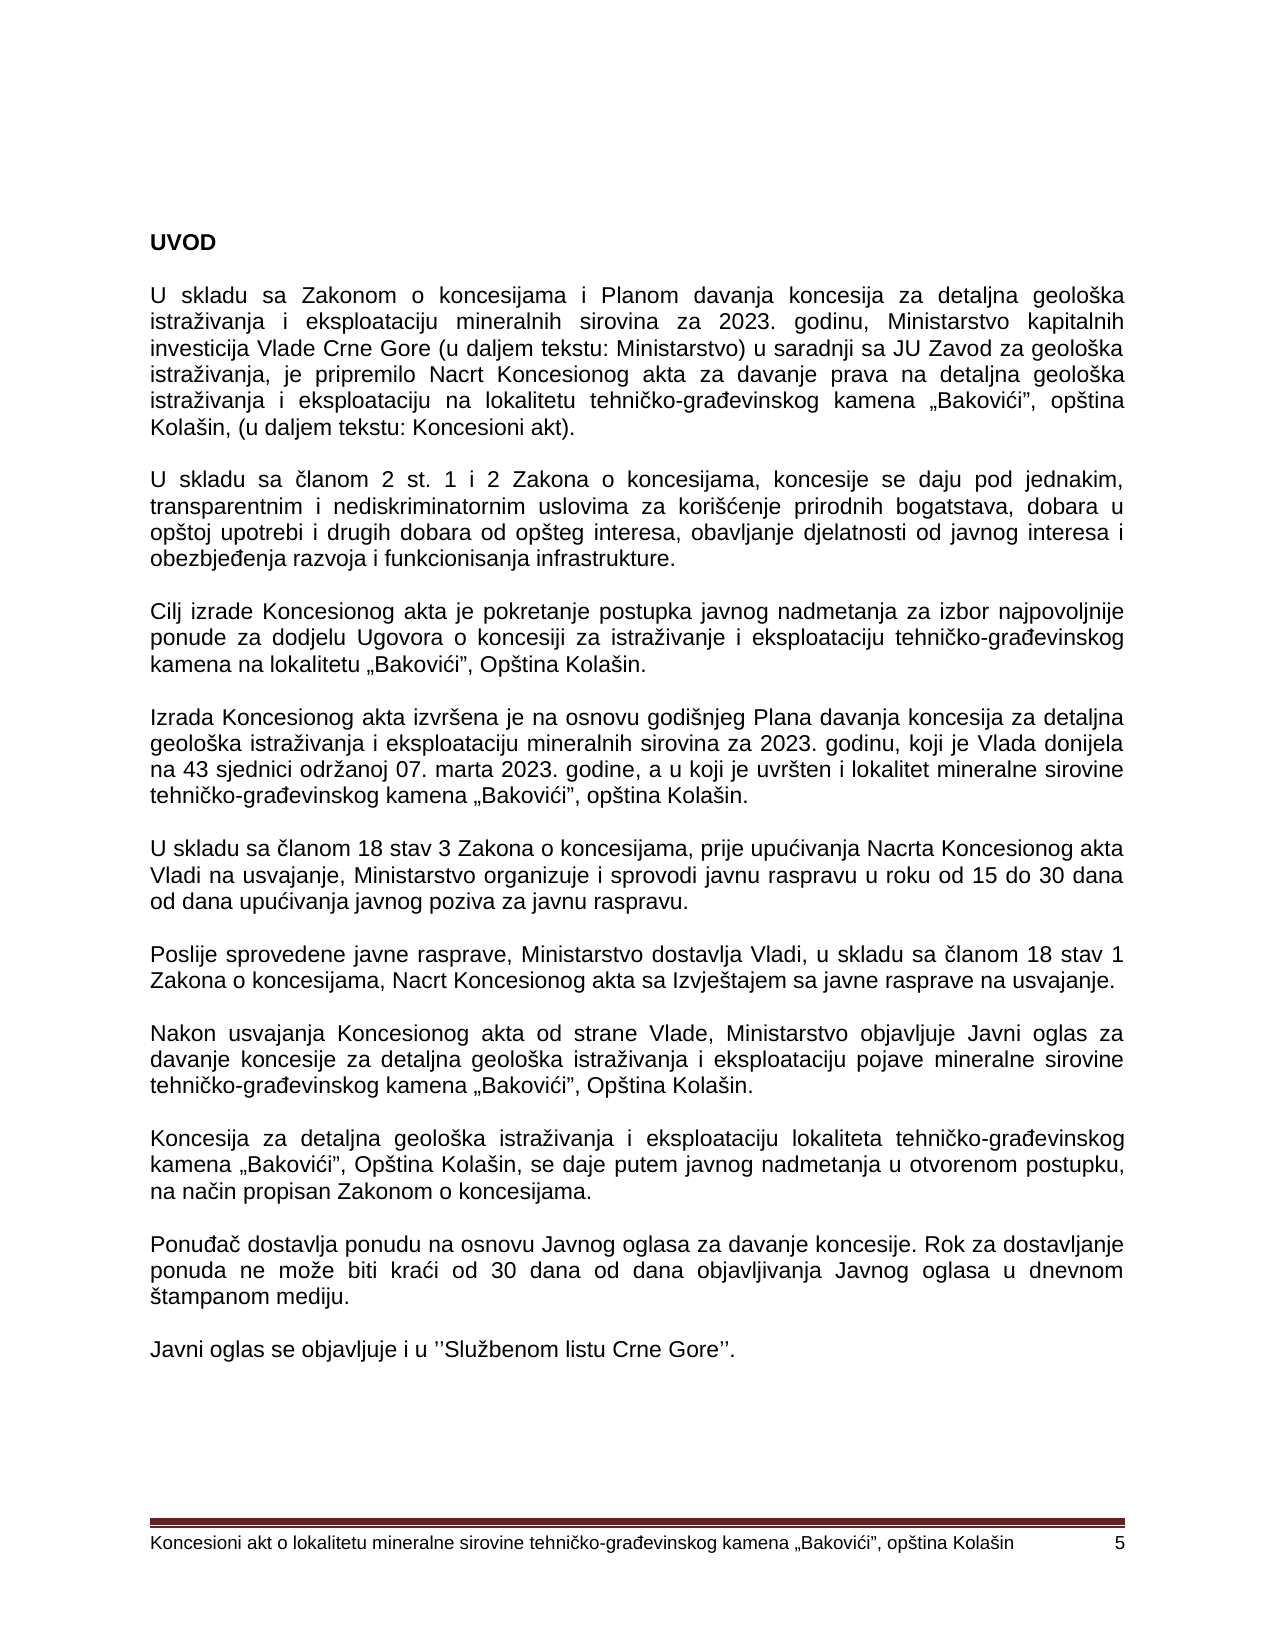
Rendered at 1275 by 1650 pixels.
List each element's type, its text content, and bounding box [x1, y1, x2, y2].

text Koncesija za detaljna geološka istraživanja i eksploataciju lokaliteta tehničko-građevinskog kamena „Bakovići”, Opština Kolašin, se daje putem javnog nadmetanja u otvorenom postupku, na način propisan Zakonom o koncesijama. [150, 1125, 1125, 1204]
text Nakon usvajanja Koncesionog akta od strane Vlade, Ministarstvo objavljuje Javni oglas za davanje koncesije za detaljna geološka istraživanja i eksploataciju pojave mineralne sirovine tehničko-građevinskog kamena „Bakovići”, Opština Kolašin. [150, 1020, 1125, 1099]
text Ponuđač dostavlja ponudu na osnovu Javnog oglasa za davanje koncesije. Rok za dostavljanje ponuda ne može biti kraći od 30 dana od dana objavljivanja Javnog oglasa u dnevnom štampanom mediju. [150, 1231, 1125, 1309]
text U skladu sa članom 18 stav 3 Zakona o koncesijama, prije upućivanja Nacrta Koncesionog akta Vladi na usvajanje, Ministarstvo organizuje i sprovodi javnu raspravu u roku od 15 do 30 dana od dana upućivanja javnog poziva za javnu raspravu. [150, 835, 1125, 914]
text U skladu sa Zakonom o koncesijama i Planom davanja koncesija za detaljna geološka istraživanja i eksploataciju mineralnih sirovina za 2023. godinu, Ministarstvo kapitalnih investicija Vlade Crne Gore (u daljem tekstu: Ministarstvo) u saradnji sa JU Zavod za geološka istraživanja, je pripremilo Nacrt Koncesionog akta za davanje prava na detaljna geološka istraživanja i eksploataciju na lokalitetu tehničko-građevinskog kamena „Bakovići”, opština Kolašin, (u daljem tekstu: Koncesioni akt). [150, 282, 1125, 440]
text Izrada Koncesionog akta izvršena je na osnovu godišnjeg Plana davanja koncesija za detaljna geološka istraživanja i eksploataciju mineralnih sirovina za 2023. godinu, koji je Vlada donijela na 43 sjednici održanoj 07. marta 2023. godine, a u koji je uvršten i lokalitet mineralne sirovine tehničko-građevinskog kamena „Bakovići”, opština Kolašin. [150, 703, 1125, 809]
subtitle UVOD [150, 229, 1125, 255]
text Javni oglas se objavljuje i u ’’Službenom listu Crne Gore’’. [150, 1336, 1125, 1362]
text Cilj izrade Koncesionog akta je pokretanje postupka javnog nadmetanja za izbor najpovoljnije ponude za dodjelu Ugovora o koncesiji za istraživanje i eksploataciju tehničko-građevinskog kamena na lokalitetu „Bakovići”, Opština Kolašin. [150, 598, 1125, 677]
text U skladu sa članom 2 st. 1 i 2 Zakona o koncesijama, koncesije se daju pod jednakim, transparentnim i nediskriminatornim uslovima za korišćenje prirodnih bogatstava, dobara u opštoj upotrebi i drugih dobara od opšteg interesa, obavljanje djelatnosti od javnog interesa i obezbjeđenja razvoja i funkcionisanja infrastrukture. [150, 466, 1125, 572]
text Poslije sprovedene javne rasprave, Ministarstvo dostavlja Vladi, u skladu sa članom 18 stav 1 Zakona o koncesijama, Nacrt Koncesionog akta sa Izvještajem sa javne rasprave na usvajanje. [150, 941, 1125, 993]
